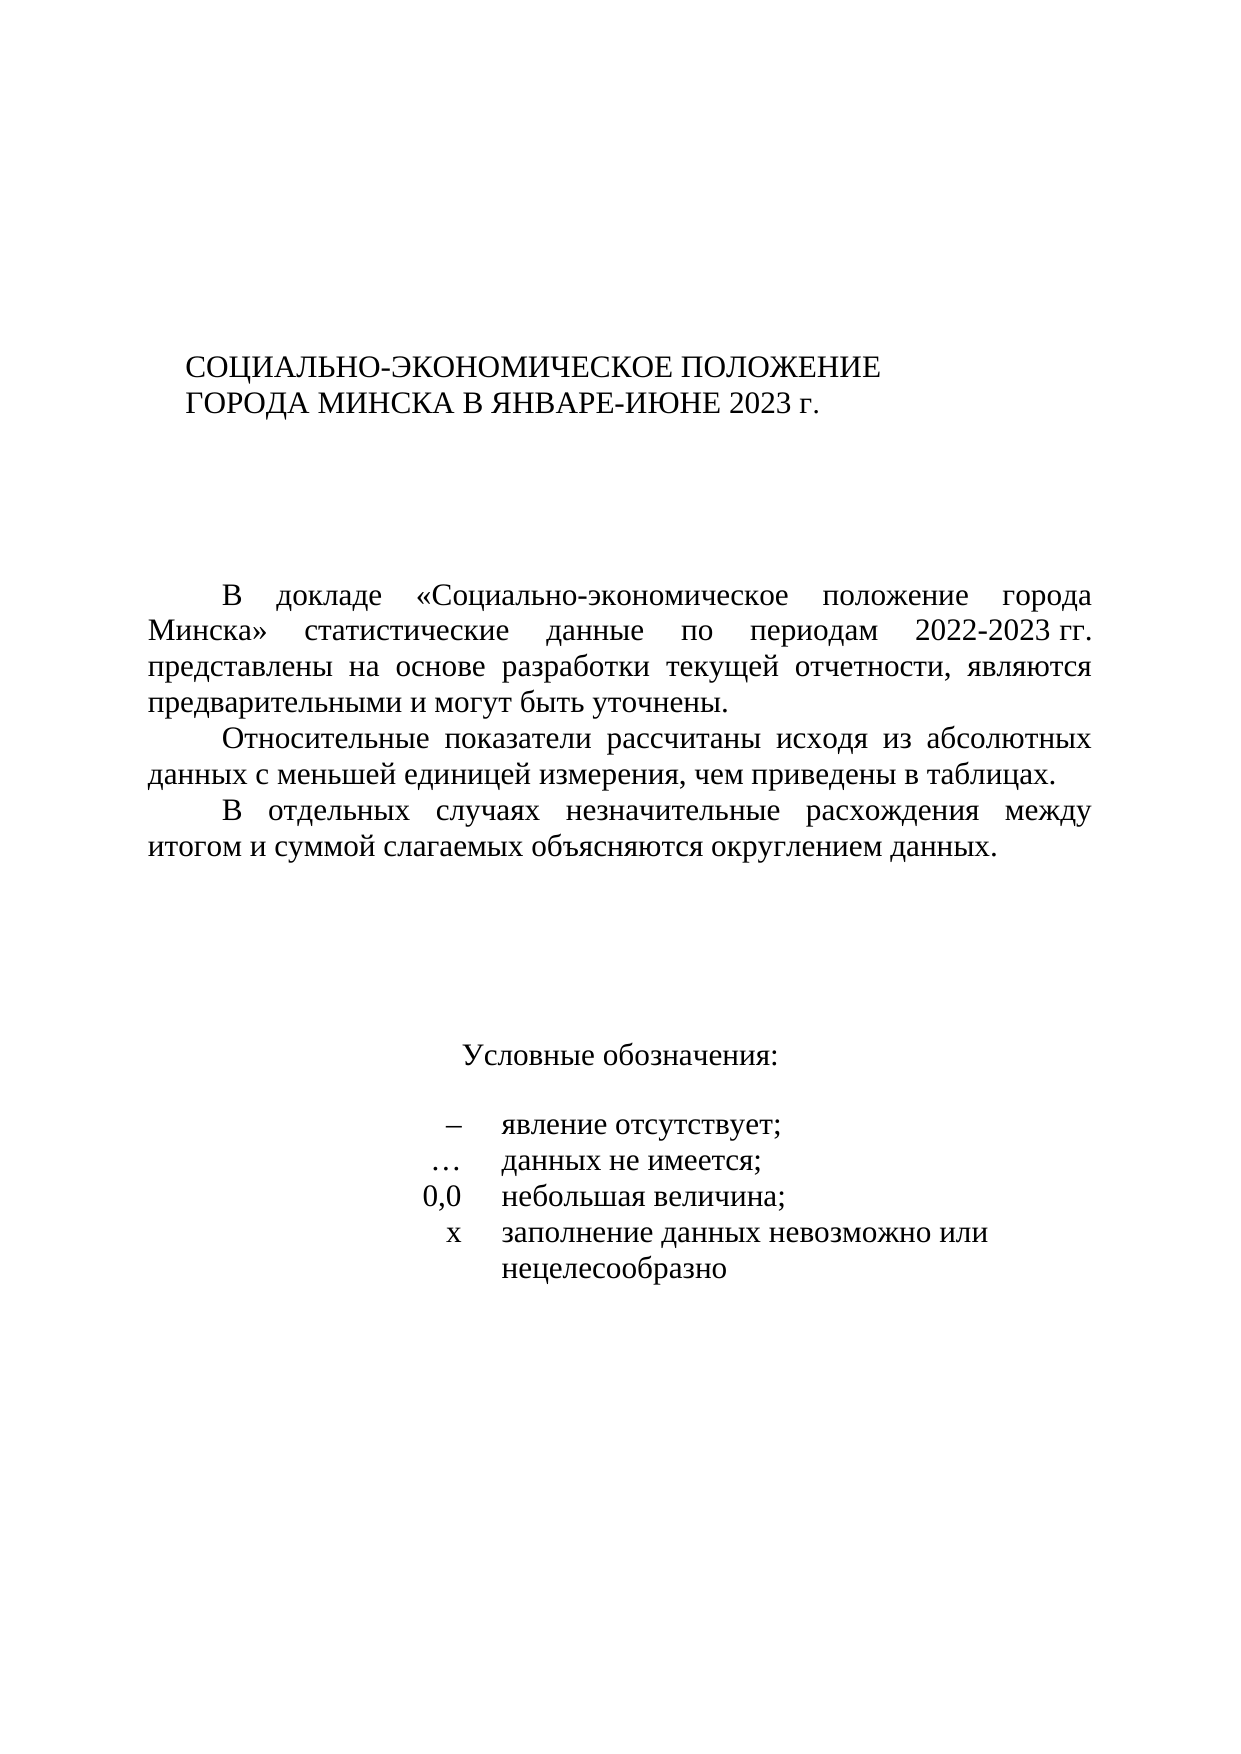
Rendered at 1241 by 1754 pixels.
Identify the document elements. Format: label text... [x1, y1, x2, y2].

table_cell х [210, 1213, 472, 1285]
table_cell заполнение данных невозможно или нецелесообразно [473, 1213, 1093, 1285]
table_header – [210, 1105, 472, 1141]
table_cell данных не имеется; [473, 1141, 1093, 1177]
text В докладе «Социально-экономическое положение города Минска» статистические данные по периодам 2022-2023 гг. представлены на основе разработки текущей отчетности, являются предварительными и могут быть уточнены. [148, 576, 1092, 719]
table_cell 0,0 [210, 1177, 472, 1213]
text Относительные показатели рассчитаны исходя из абсолютных данных с меньшей единицей измерения, чем приведены в таблицах. [148, 719, 1092, 791]
text Социально-экономическое положение ГОРОДА МИНСКА В ЯНВАРЕ-ИЮНЕ 2023 г. [185, 348, 1092, 420]
text Условные обозначения: [148, 1036, 1092, 1072]
text В отдельных случаях незначительные расхождения между итогом и суммой слагаемых объясняются округлением данных. [148, 791, 1092, 863]
table_header явление отсутствует; [473, 1105, 1093, 1141]
table_cell … [210, 1141, 472, 1177]
table_cell небольшая величина; [473, 1177, 1093, 1213]
